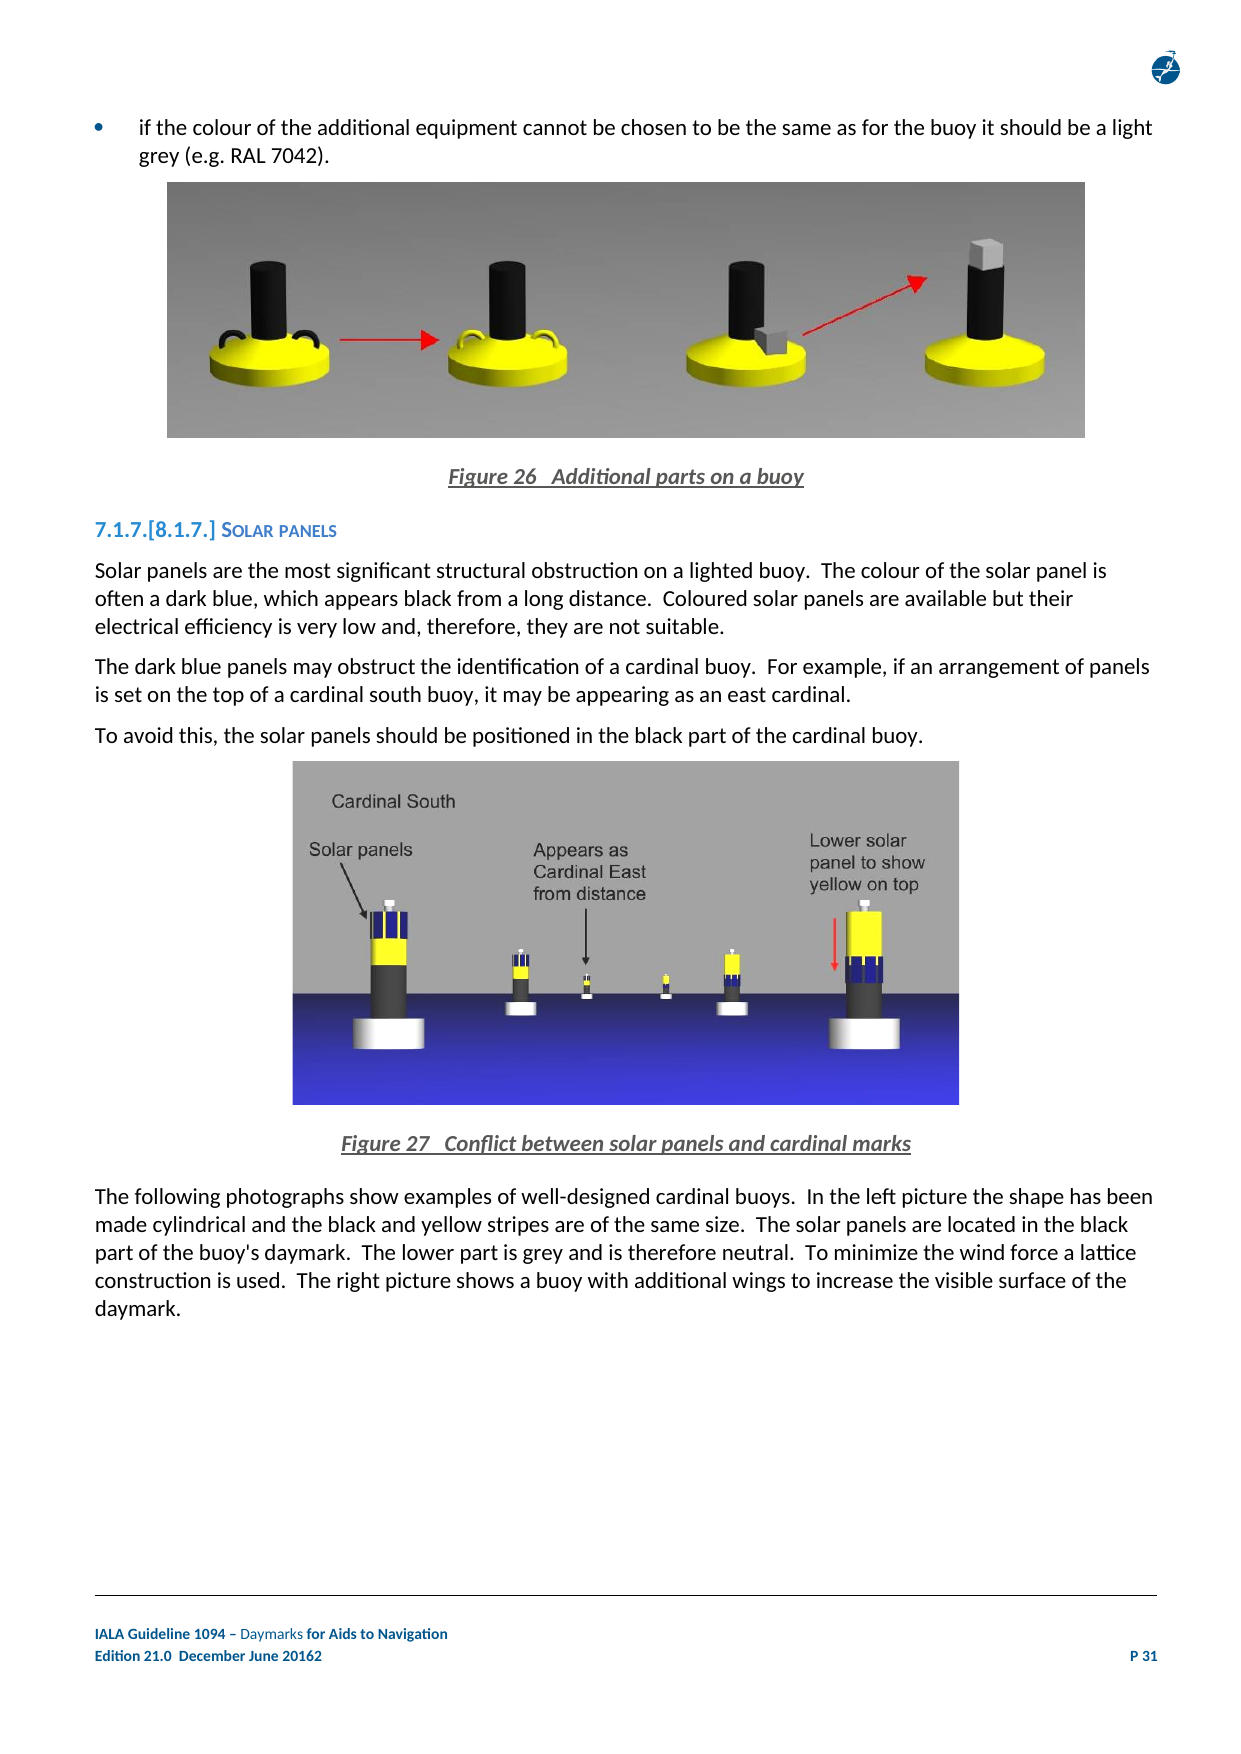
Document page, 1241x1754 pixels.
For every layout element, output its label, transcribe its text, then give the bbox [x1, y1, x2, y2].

text Additional parts on a buoy [94, 462, 1157, 490]
text Solar panels are the most significant structural obstruction on a lighted buoy. The colour of the solar panel is often a dark blue, which appears black from a long distance. Coloured solar panels are available but their electrical efficiency is very low and, therefore, they are not suitable. [94, 556, 1157, 640]
text Conflict between solar panels and cardinal marks [94, 1129, 1157, 1157]
picture [1120, 0, 1239, 119]
text The following photographs show examples of well-designed cardinal buoys. In the left picture the shape has been made cylindrical and the black and yellow stripes are of the same size. The solar panels are located in the black part of the buoy's daymark. The lower part is grey and is therefore neutral. To minimize the wind force a lattice construction is used. The right picture shows a buoy with additional wings to increase the visible surface of the daymark. [94, 1182, 1157, 1322]
text To avoid this, the solar panels should be positioned in the black part of the cardinal buoy. [94, 721, 1157, 749]
picture [167, 182, 1085, 438]
text if the colour of the additional equipment cannot be chosen to be the same as for the buoy it should be a light grey (e.g. RAL 7042). [94, 113, 1157, 169]
text The dark blue panels may obstruct the identification of a cardinal buoy. For example, if an arrangement of panels is set on the top of a cardinal south buoy, it may be appearing as an east cardinal. [94, 652, 1157, 708]
subtitle Solar panels [94, 515, 1157, 543]
